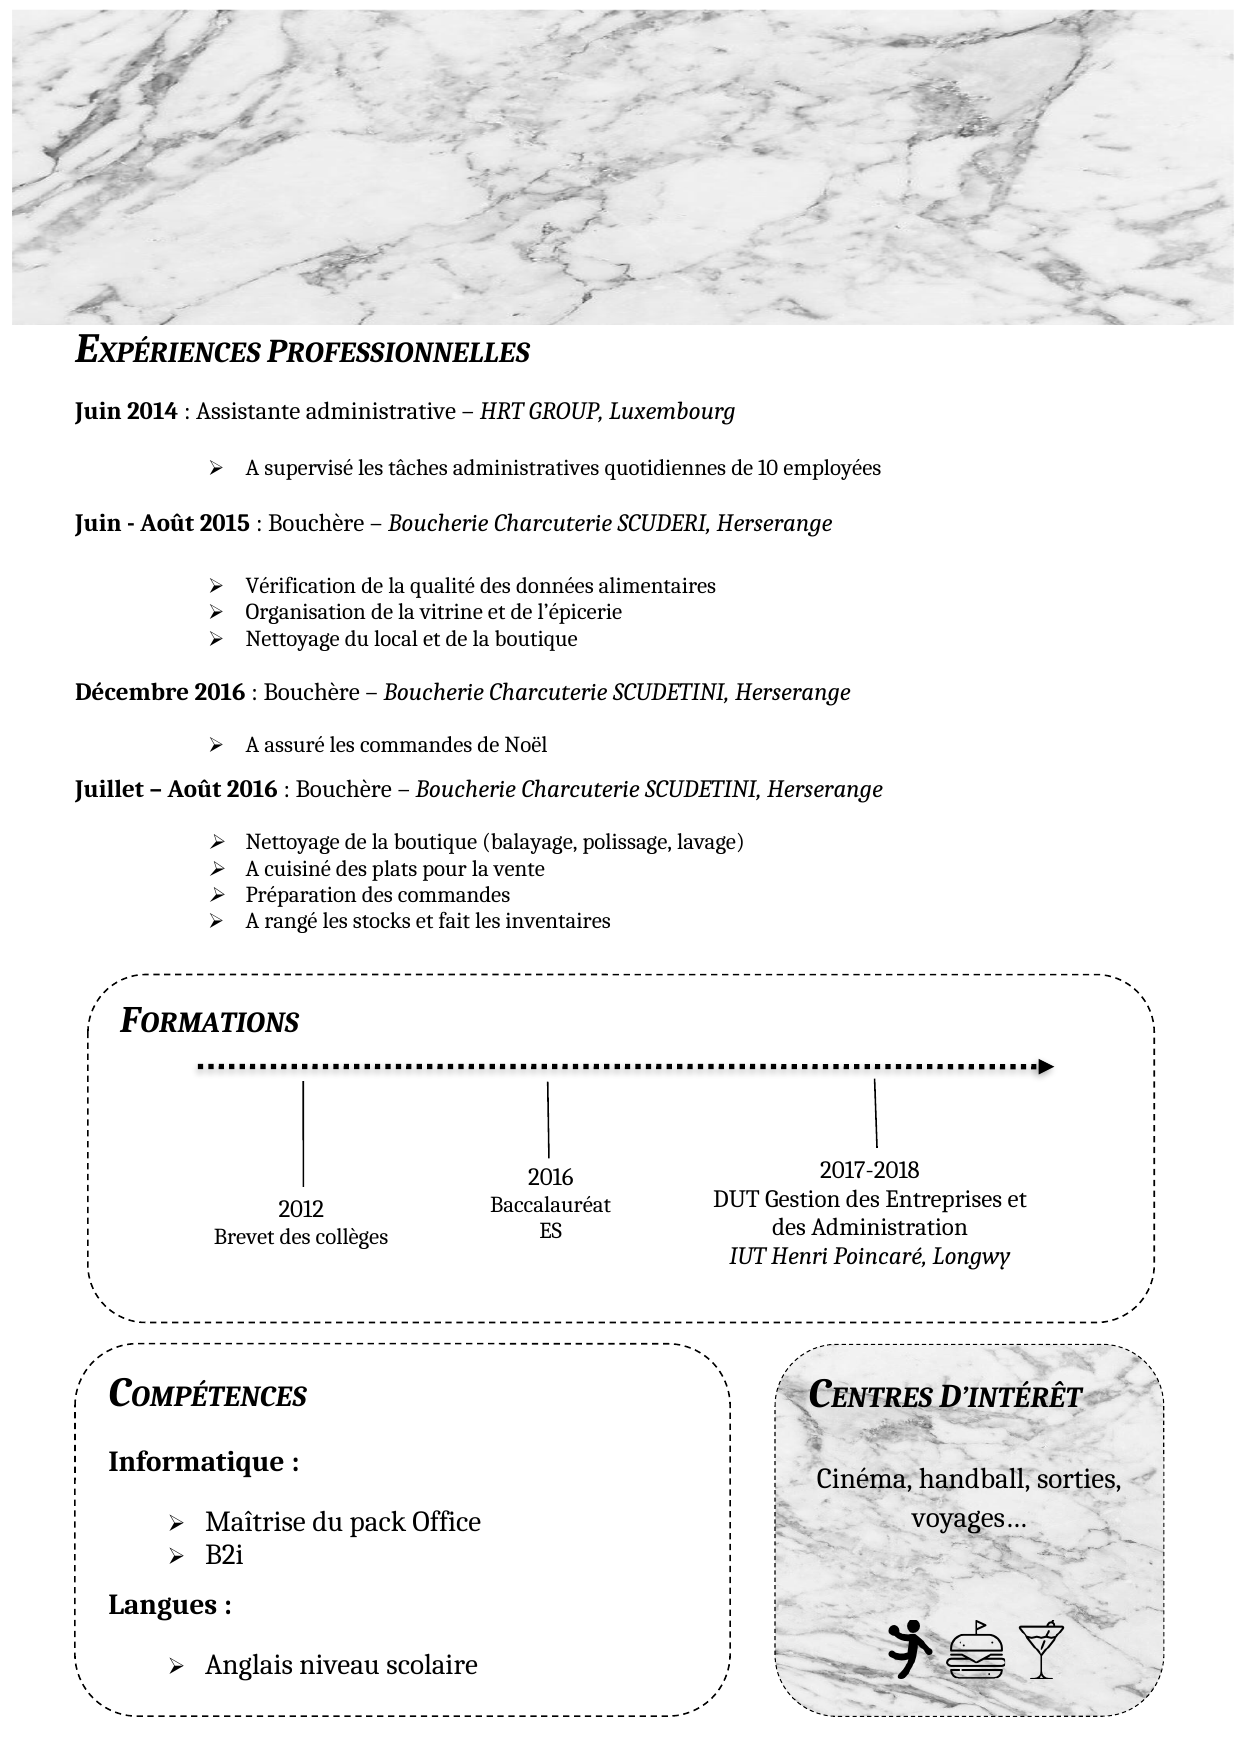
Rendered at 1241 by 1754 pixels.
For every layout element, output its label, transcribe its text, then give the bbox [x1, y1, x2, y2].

list Nettoyage de la boutique (balayage, polissage, lavage) [208, 829, 1165, 855]
text Décembre 2016 : Bouchère – Boucherie Charcuterie SCUDETINI, Herserange [75, 678, 1165, 707]
text Juin - Août 2015 : Bouchère – Boucherie Charcuterie SCUDERI, Herserange [75, 509, 1165, 538]
text EXPÉRIENCES PROFESSIONNELLES [75, 325, 1165, 373]
list Vérification de la qualité des données alimentaires [208, 573, 1165, 599]
list A assuré les commandes de Noël [208, 732, 1165, 758]
list Organisation de la vitrine et de l’épicerie [208, 599, 1165, 625]
text Juin 2014 : Assistante administrative – HRT GROUP, Luxembourg [75, 397, 1165, 426]
picture [775, 1344, 1164, 1717]
text Juillet – Août 2016 : Bouchère – Boucherie Charcuterie SCUDETINI, Herserange [75, 775, 1165, 804]
list A supervisé les tâches administratives quotidiennes de 10 employées [208, 454, 1165, 481]
picture [13, 10, 1233, 325]
list Nettoyage du local et de la boutique [208, 625, 1165, 652]
list A rangé les stocks et fait les inventaires [208, 908, 1165, 934]
list A cuisiné des plats pour la vente [208, 855, 1165, 882]
list Préparation des commandes [208, 882, 1165, 908]
